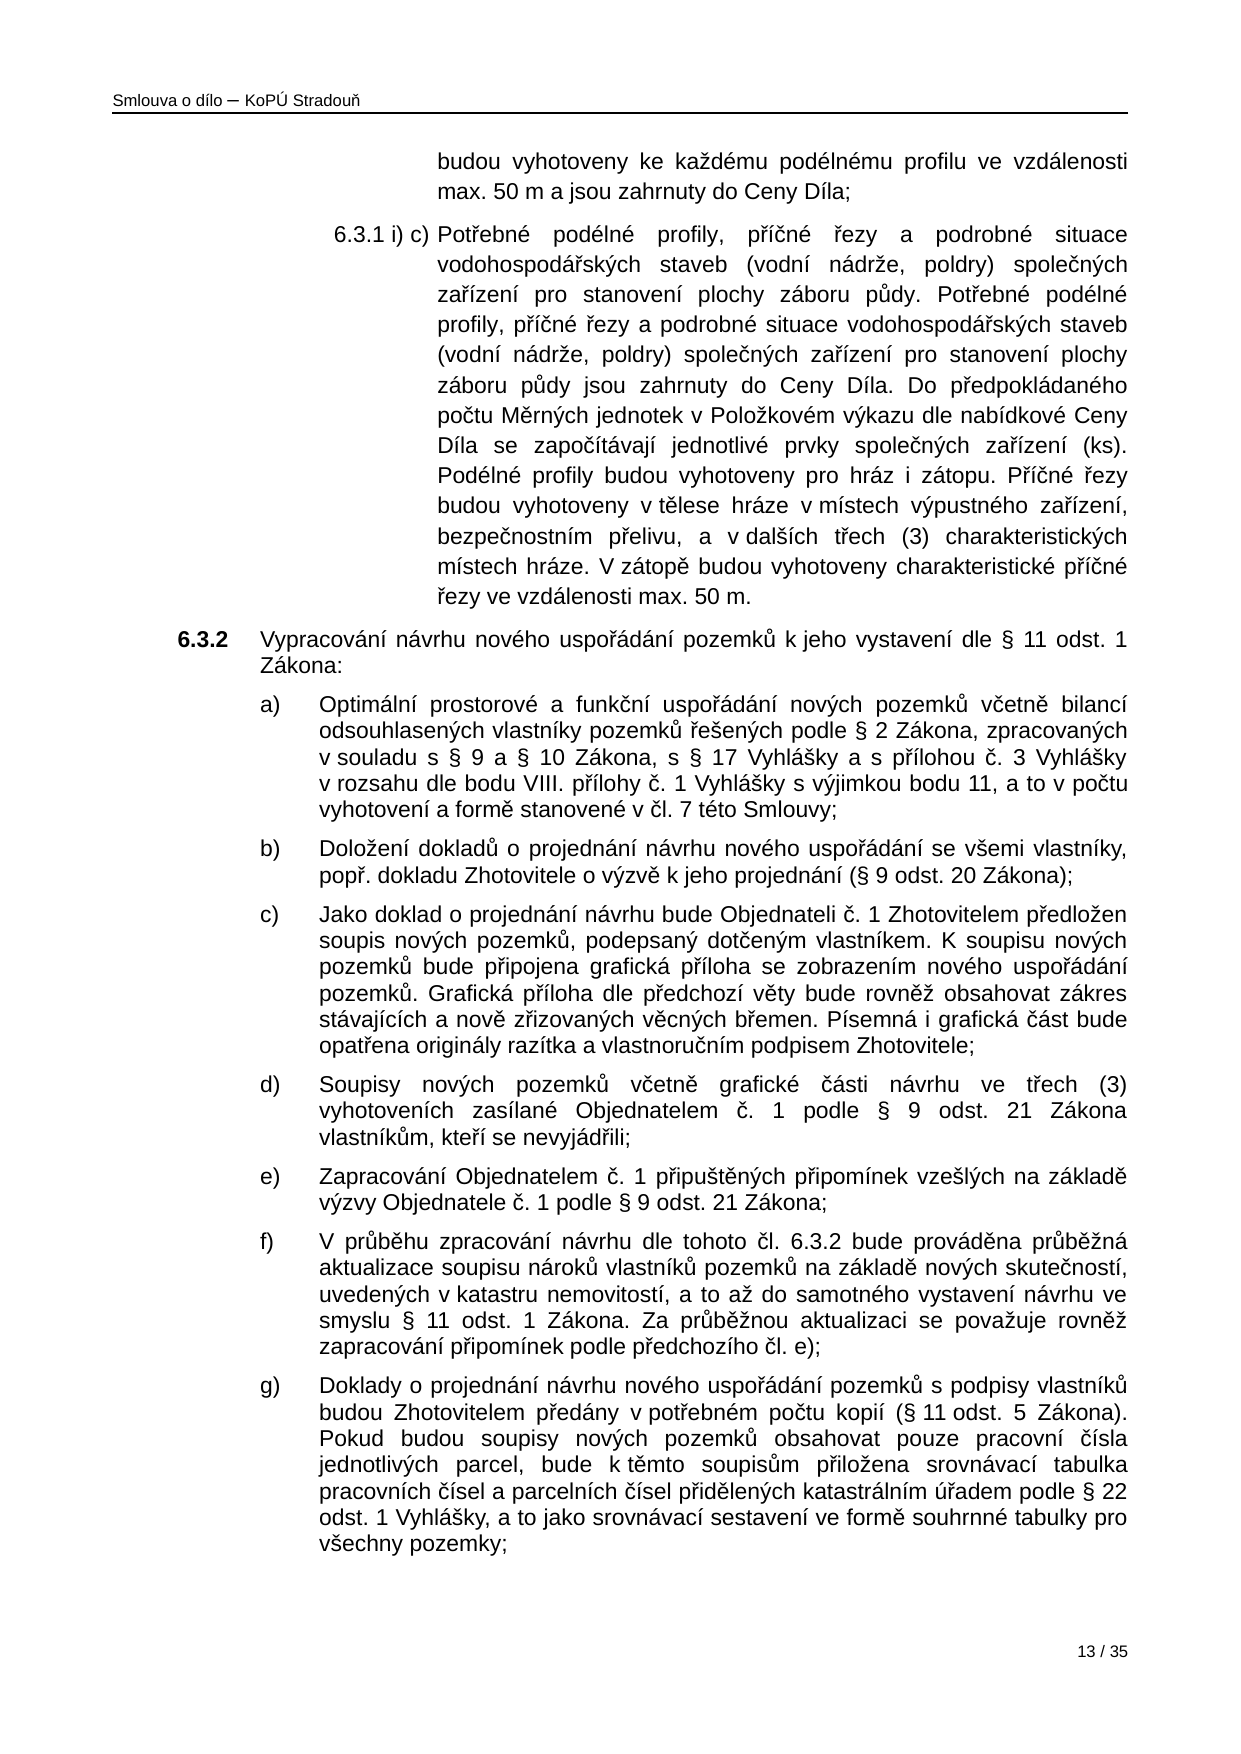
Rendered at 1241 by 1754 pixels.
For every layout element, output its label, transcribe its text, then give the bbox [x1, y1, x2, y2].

list Zapracování Objednatelem č. 1 připuštěných připomínek vzešlých na základě výzvy Objednatele č. 1 podle § 9 odst. 21 Zákona; [260, 1163, 1128, 1215]
list Optimální prostorové a funkční uspořádání nových pozemků včetně bilancí odsouhlasených vlastníky pozemků řešených podle § 2 Zákona, zpracovaných v souladu s § 9 a § 10 Zákona, s § 17 Vyhlášky a s přílohou č. 3 Vyhlášky v rozsahu dle bodu VIII. přílohy č. 1 Vyhlášky s výjimkou bodu 11, a to v počtu vyhotovení a formě stanovené v čl. 7 této Smlouvy; [260, 691, 1128, 823]
list Jako doklad o projednání návrhu bude Objednateli č. 1 Zhotovitelem předložen soupis nových pozemků, podepsaný dotčeným vlastníkem. K soupisu nových pozemků bude připojena grafická příloha se zobrazením nového uspořádání pozemků. Grafická příloha dle předchozí věty bude rovněž obsahovat zákres stávajících a nově zřizovaných věcných břemen. Písemná i grafická část bude opatřena originály razítka a vlastnoručním podpisem Zhotovitele; [260, 901, 1128, 1059]
list Doklady o projednání návrhu nového uspořádání pozemků s podpisy vlastníků budou Zhotovitelem předány v potřebném počtu kopií (§ 11 odst. 5 Zákona). Pokud budou soupisy nových pozemků obsahovat pouze pracovní čísla jednotlivých parcel, bude k těmto soupisům přiložena srovnávací tabulka pracovních čísel a parcelních čísel přidělených katastrálním úřadem podle § 22 odst. 1 Vyhlášky, a to jako srovnávací sestavení ve formě souhrnné tabulky pro všechny pozemky; [260, 1372, 1128, 1557]
list Potřebné podélné profily, příčné řezy a podrobné situace vodohospodářských staveb (vodní nádrže, poldry) společných zařízení pro stanovení plochy záboru půdy. Potřebné podélné profily, příčné řezy a podrobné situace vodohospodářských staveb (vodní nádrže, poldry) společných zařízení pro stanovení plochy záboru půdy jsou zahrnuty do Ceny Díla. Do předpokládaného počtu Měrných jednotek v Položkovém výkazu dle nabídkové Ceny Díla se započítávají jednotlivé prvky společných zařízení (ks). Podélné profily budou vyhotoveny pro hráz i zátopu. Příčné řezy budou vyhotoveny v tělese hráze v místech výpustného zařízení, bezpečnostním přelivu, a v dalších třech (3) charakteristických místech hráze. V zátopě budou vyhotoveny charakteristické příčné řezy ve vzdálenosti max. 50 m. [334, 221, 1128, 609]
list Doložení dokladů o projednání návrhu nového uspořádání se všemi vlastníky, popř. dokladu Zhotovitele o výzvě k jeho projednání (§ 9 odst. 20 Zákona); [260, 835, 1128, 888]
text Vypracování návrhu nového uspořádání pozemků k jeho vystavení dle § 11 odst. 1 Zákona: [177, 626, 1128, 678]
list V průběhu zpracování návrhu dle tohoto čl. 6.3.2 bude prováděna průběžná aktualizace soupisu nároků vlastníků pozemků na základě nových skutečností, uvedených v katastru nemovitostí, a to až do samotného vystavení návrhu ve smyslu § 11 odst. 1 Zákona. Za průběžnou aktualizaci se považuje rovněž zapracování připomínek podle předchozího čl. e); [260, 1228, 1128, 1360]
list Soupisy nových pozemků včetně grafické části návrhu ve třech (3) vyhotoveních zasílané Objednatelem č. 1 podle § 9 odst. 21 Zákona vlastníkům, kteří se nevyjádřili; [260, 1071, 1128, 1150]
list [334, 148, 1128, 204]
